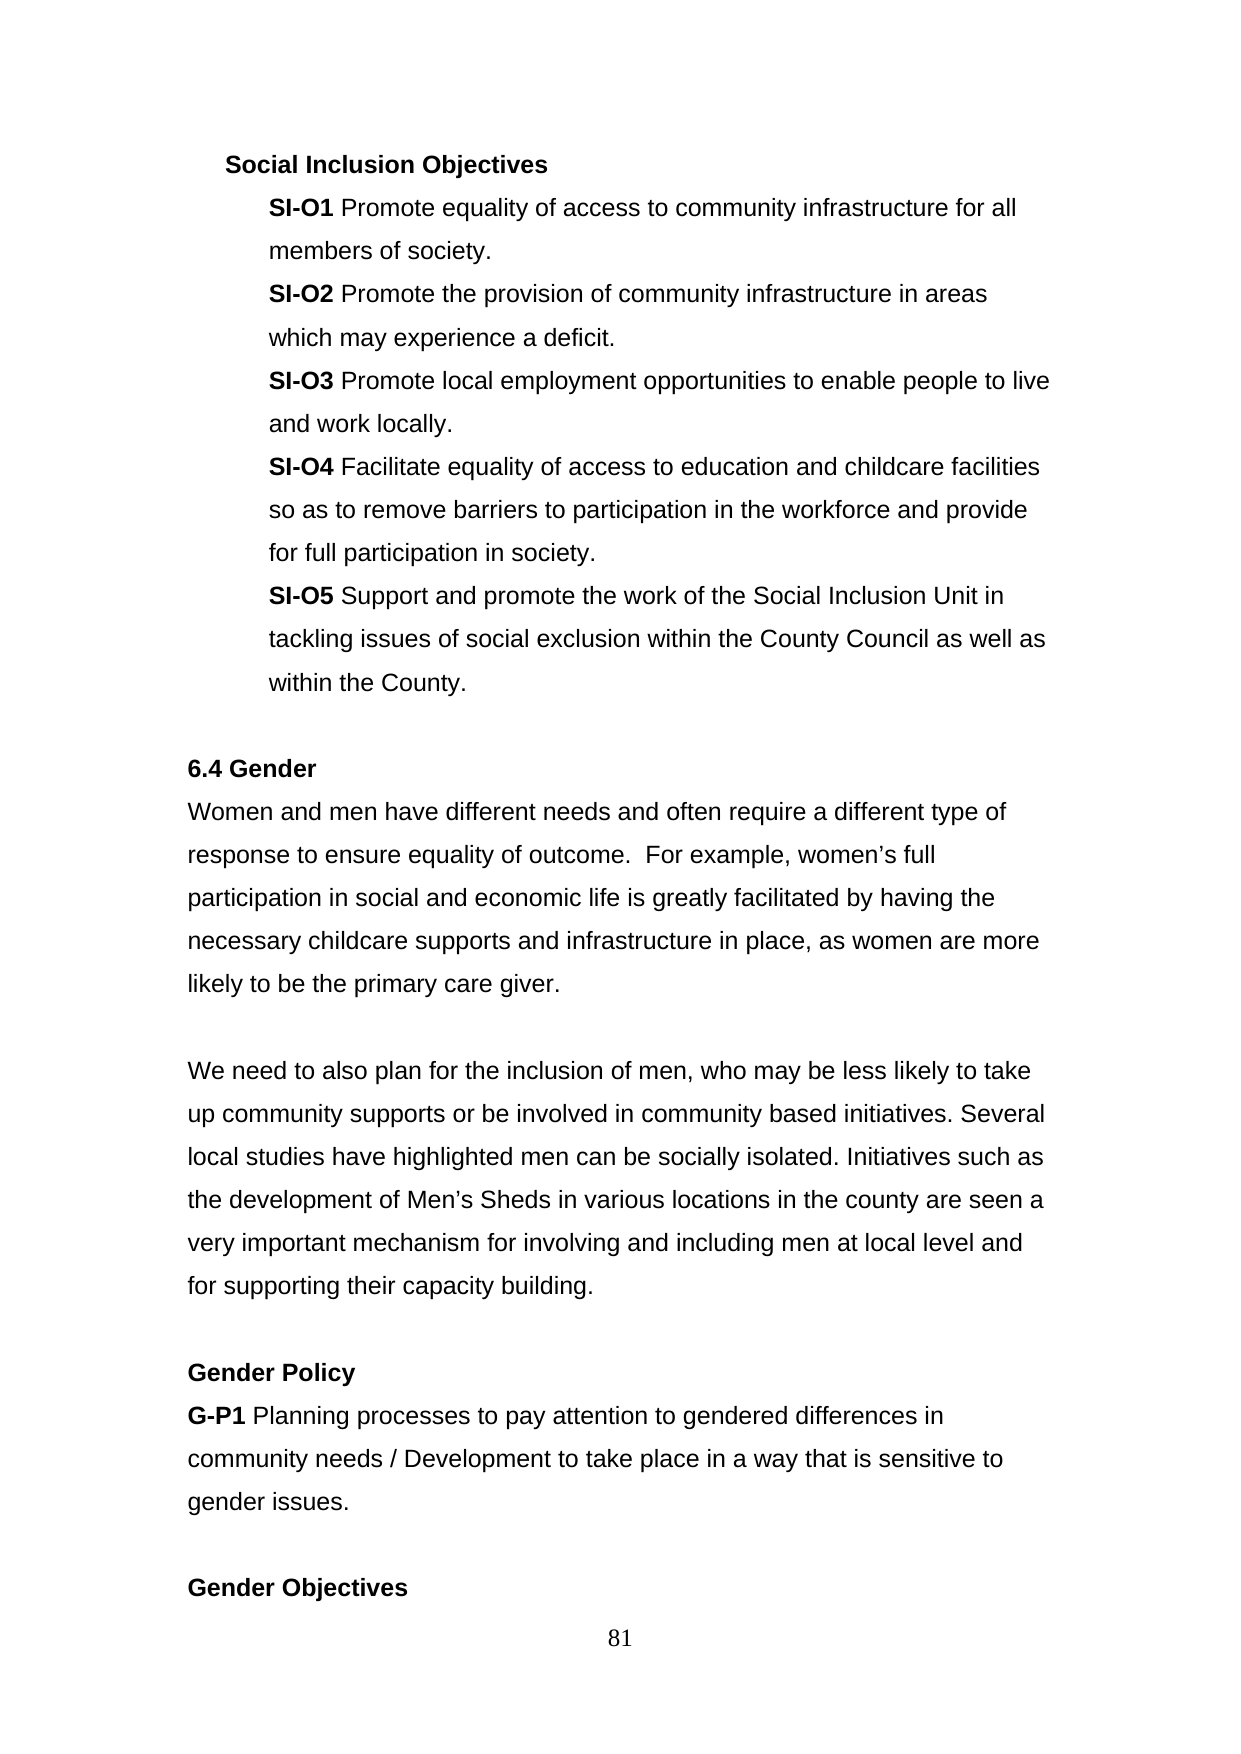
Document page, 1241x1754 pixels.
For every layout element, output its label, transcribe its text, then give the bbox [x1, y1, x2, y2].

text We need to also plan for the inclusion of men, who may be less likely to take up community supports or be involved in community based initiatives. Several local studies have highlighted men can be socially isolated. Initiatives such as the development of Men’s Sheds in various locations in the county are seen a very important mechanism for involving and including men at local level and for supporting their capacity building. [187, 1056, 1053, 1300]
text SI-O1 Promote equality of access to community infrastructure for all members of society. [268, 193, 1053, 265]
text Gender Objectives [187, 1573, 1053, 1602]
text Social Inclusion Objectives [187, 150, 1053, 179]
text SI-O3 Promote local employment opportunities to enable people to live and work locally. [268, 366, 1053, 437]
text SI-O5 Support and promote the work of the Social Inclusion Unit in tackling issues of social exclusion within the County Council as well as within the County. [268, 581, 1053, 696]
text 6.4 Gender [187, 754, 1053, 782]
text G-P1 Planning processes to pay attention to gendered differences in community needs / Development to take place in a way that is sensitive to gender issues. [187, 1401, 1053, 1516]
text SI-O4 Facilitate equality of access to education and childcare facilities so as to remove barriers to participation in the workforce and provide for full participation in society. [268, 452, 1053, 567]
text Women and men have different needs and often require a different type of response to ensure equality of outcome. For example, women’s full participation in social and economic life is greatly facilitated by having the necessary childcare supports and infrastructure in place, as women are more likely to be the primary care giver. [187, 797, 1053, 998]
text SI-O2 Promote the provision of community infrastructure in areas which may experience a deficit. [268, 279, 1053, 351]
text Gender Policy [187, 1357, 1053, 1386]
